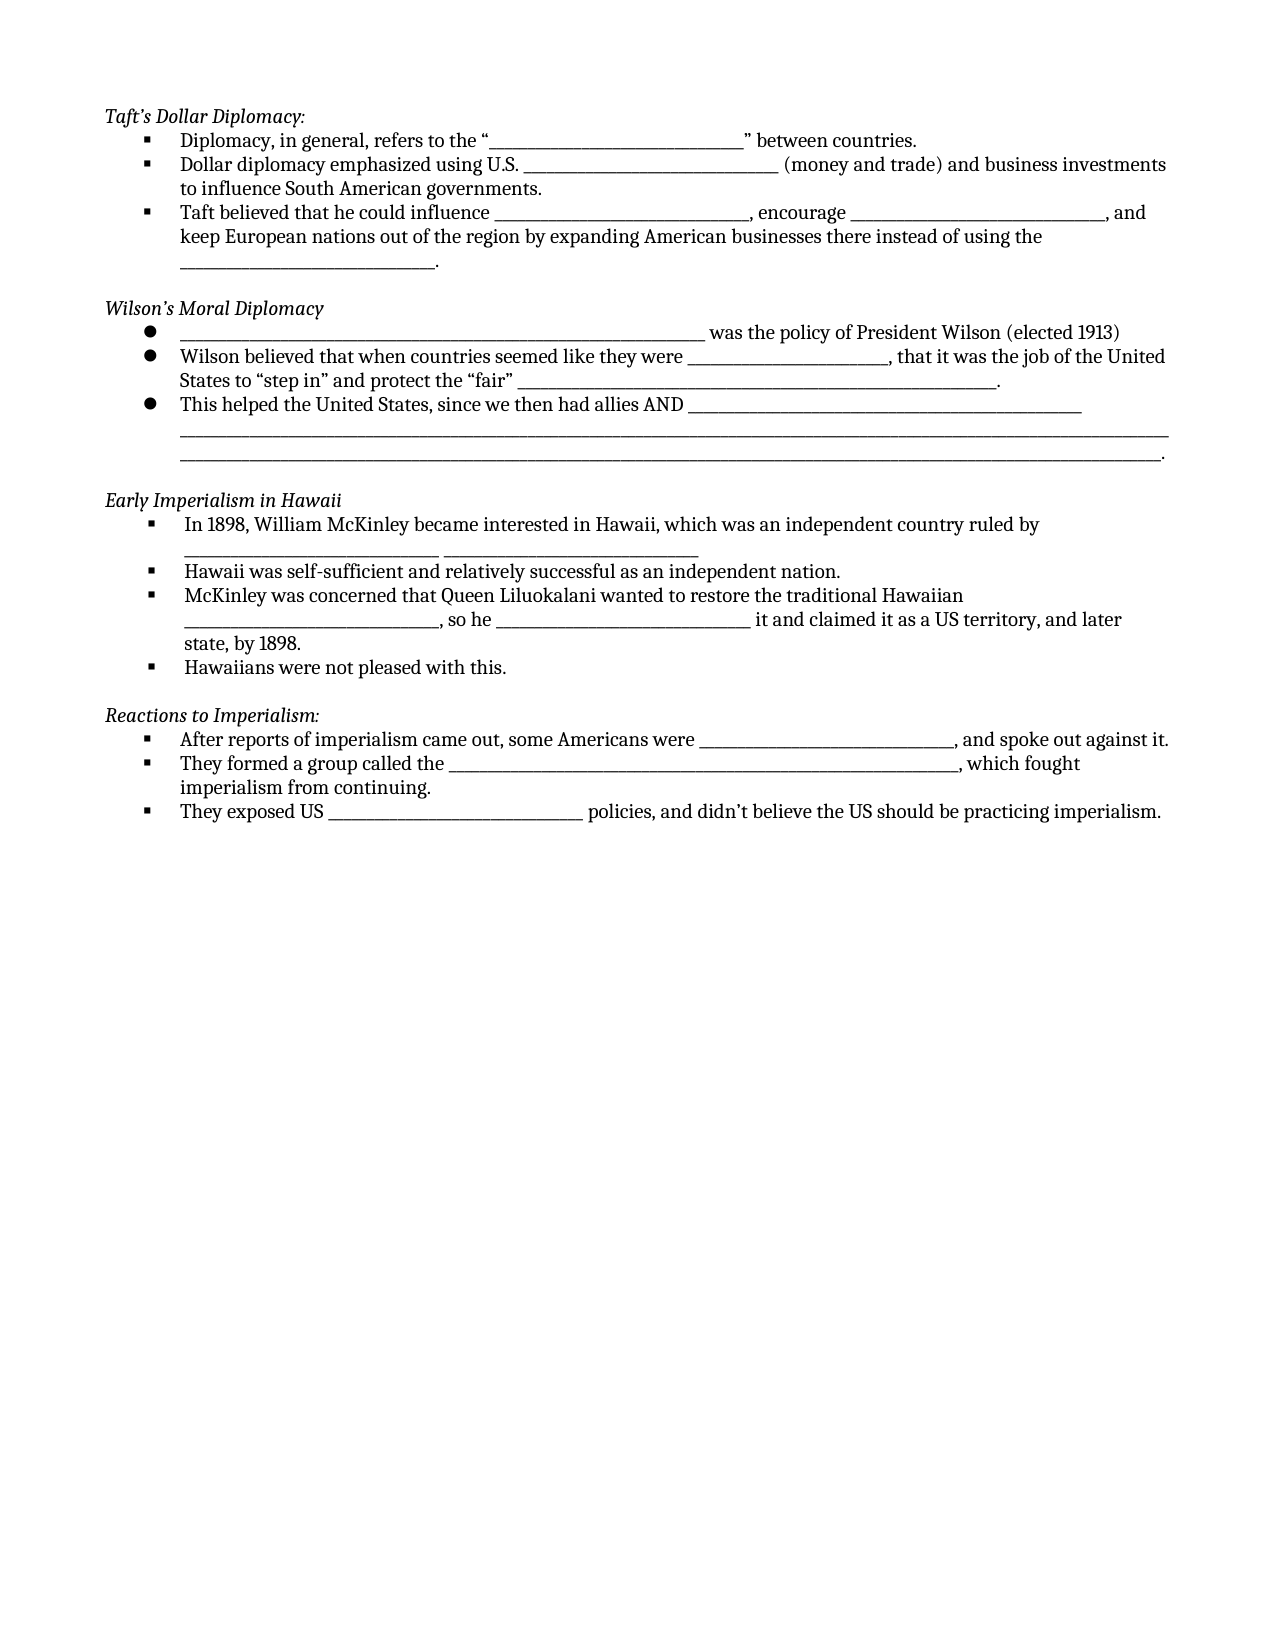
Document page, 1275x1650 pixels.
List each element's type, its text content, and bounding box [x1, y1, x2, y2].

list Wilson believed that when countries seemed like they were __________________________, that it was the job of the United States to “step in” and protect the “fair” ______________________________________________________________. [142, 344, 1170, 392]
list Dollar diplomacy emphasized using U.S. _________________________________ (money and trade) and business investments to influence South American governments. [142, 153, 1170, 201]
list They exposed US _________________________________ policies, and didn’t believe the US should be practicing imperialism. [142, 800, 1170, 824]
list This helped the United States, since we then had allies AND ___________________________________________________ _______________________________________________________________________________________________________________________________________________________________________________________________________________________________________________________________. [142, 392, 1170, 464]
list Diplomacy, in general, refers to the “_________________________________” between countries. [142, 129, 1170, 153]
text Early Imperialism in Hawaii [105, 488, 1170, 512]
list ____________________________________________________________________ was the policy of President Wilson (elected 1913) [142, 321, 1170, 344]
list Taft believed that he could influence _________________________________, encourage _________________________________, and keep European nations out of the region by expanding American businesses there instead of using the _________________________________. [142, 201, 1170, 273]
list Hawaiians were not pleased with this. [147, 656, 1170, 680]
text Taft’s Dollar Diplomacy: [105, 105, 1170, 129]
list After reports of imperialism came out, some Americans were _________________________________, and spoke out against it. [142, 728, 1170, 752]
list They formed a group called the __________________________________________________________________, which fought imperialism from continuing. [142, 752, 1170, 800]
list In 1898, William McKinley became interested in Hawaii, which was an independent country ruled by _________________________________ _________________________________ [147, 512, 1170, 560]
text Reactions to Imperialism: [105, 704, 1170, 728]
list Hawaii was self-sufficient and relatively successful as an independent nation. [147, 560, 1170, 584]
list McKinley was concerned that Queen Liluokalani wanted to restore the traditional Hawaiian _________________________________, so he _________________________________ it and claimed it as a US territory, and later state, by 1898. [147, 584, 1170, 656]
text Wilson’s Moral Diplomacy [105, 297, 1170, 321]
